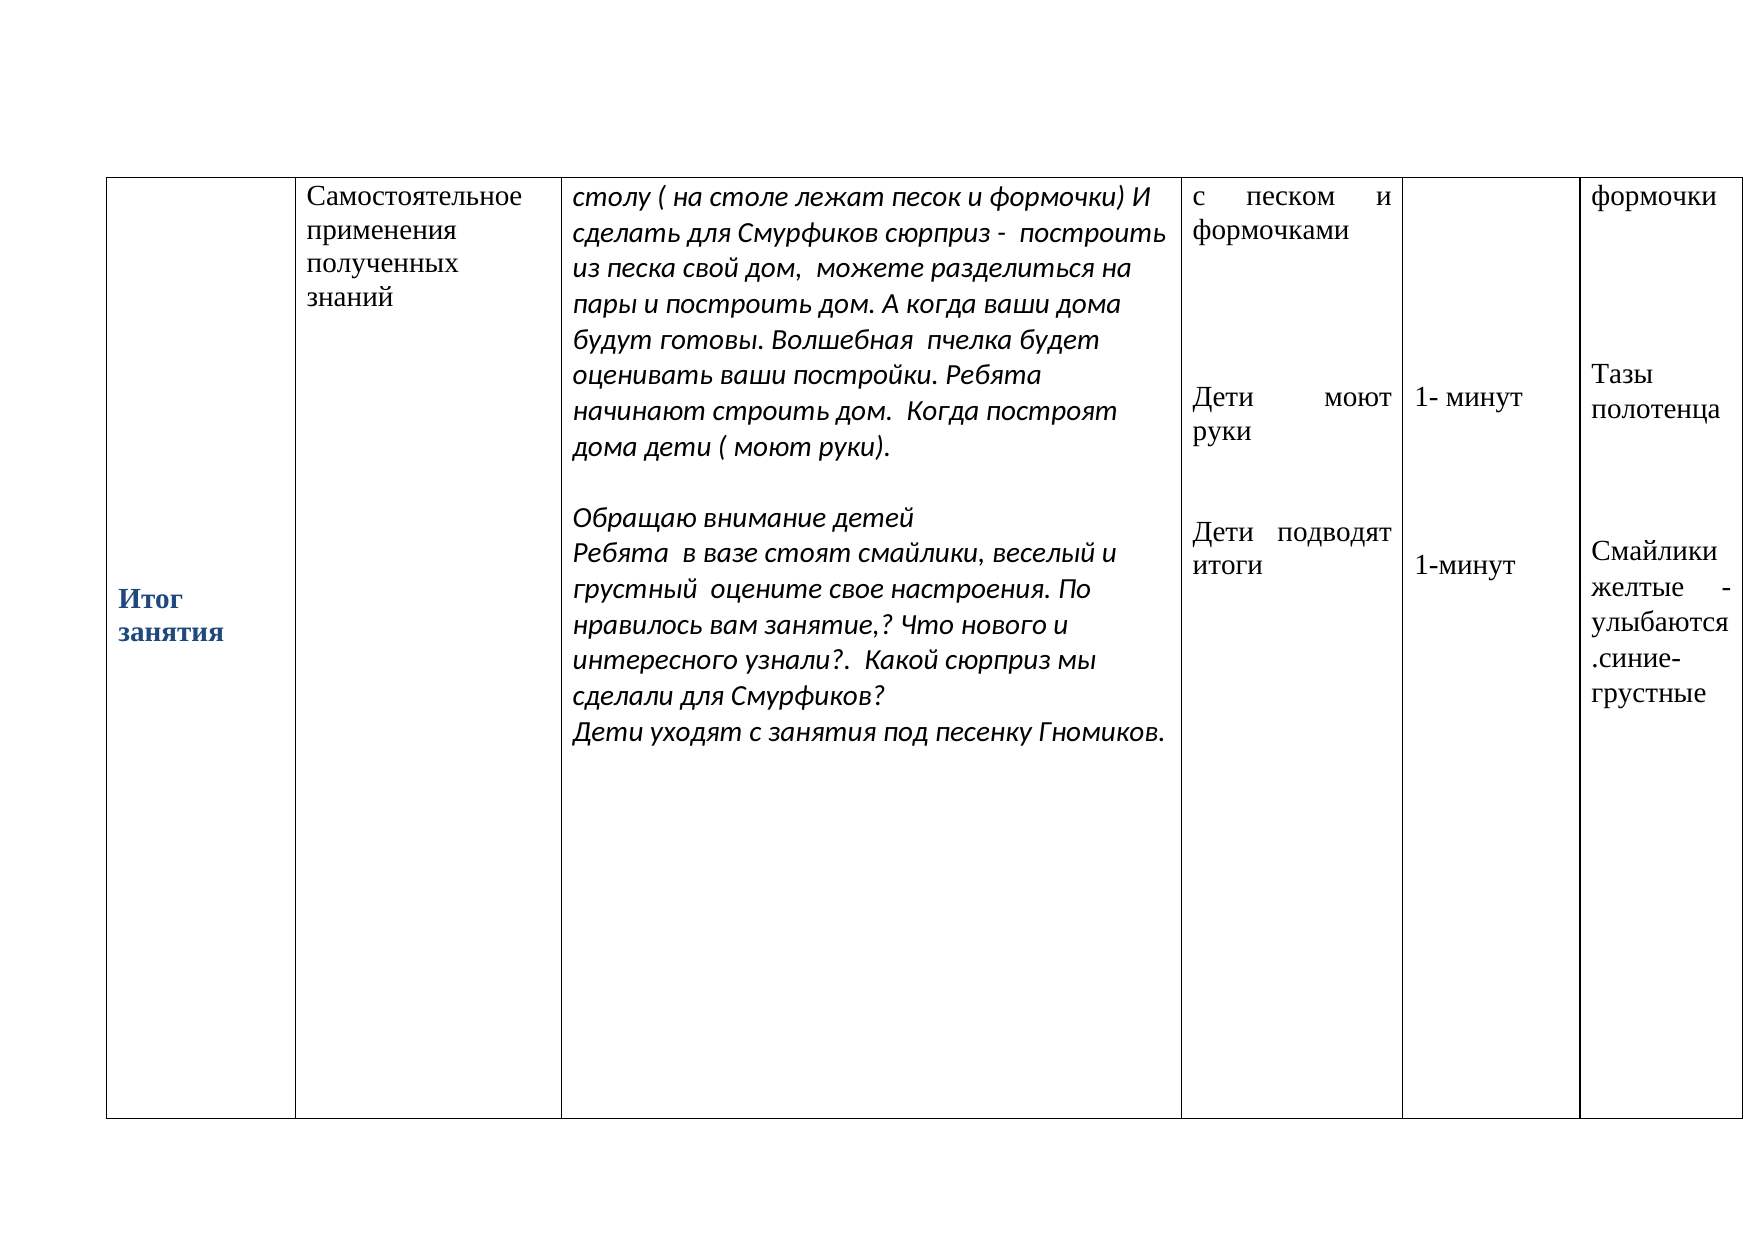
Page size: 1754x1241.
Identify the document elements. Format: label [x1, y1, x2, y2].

table_cell [1182, 178, 1402, 1117]
table_cell [562, 178, 1181, 1117]
table_cell [1403, 178, 1579, 1117]
table_cell [296, 178, 561, 1117]
table_cell [107, 178, 295, 1117]
table_cell [1581, 178, 1742, 1117]
